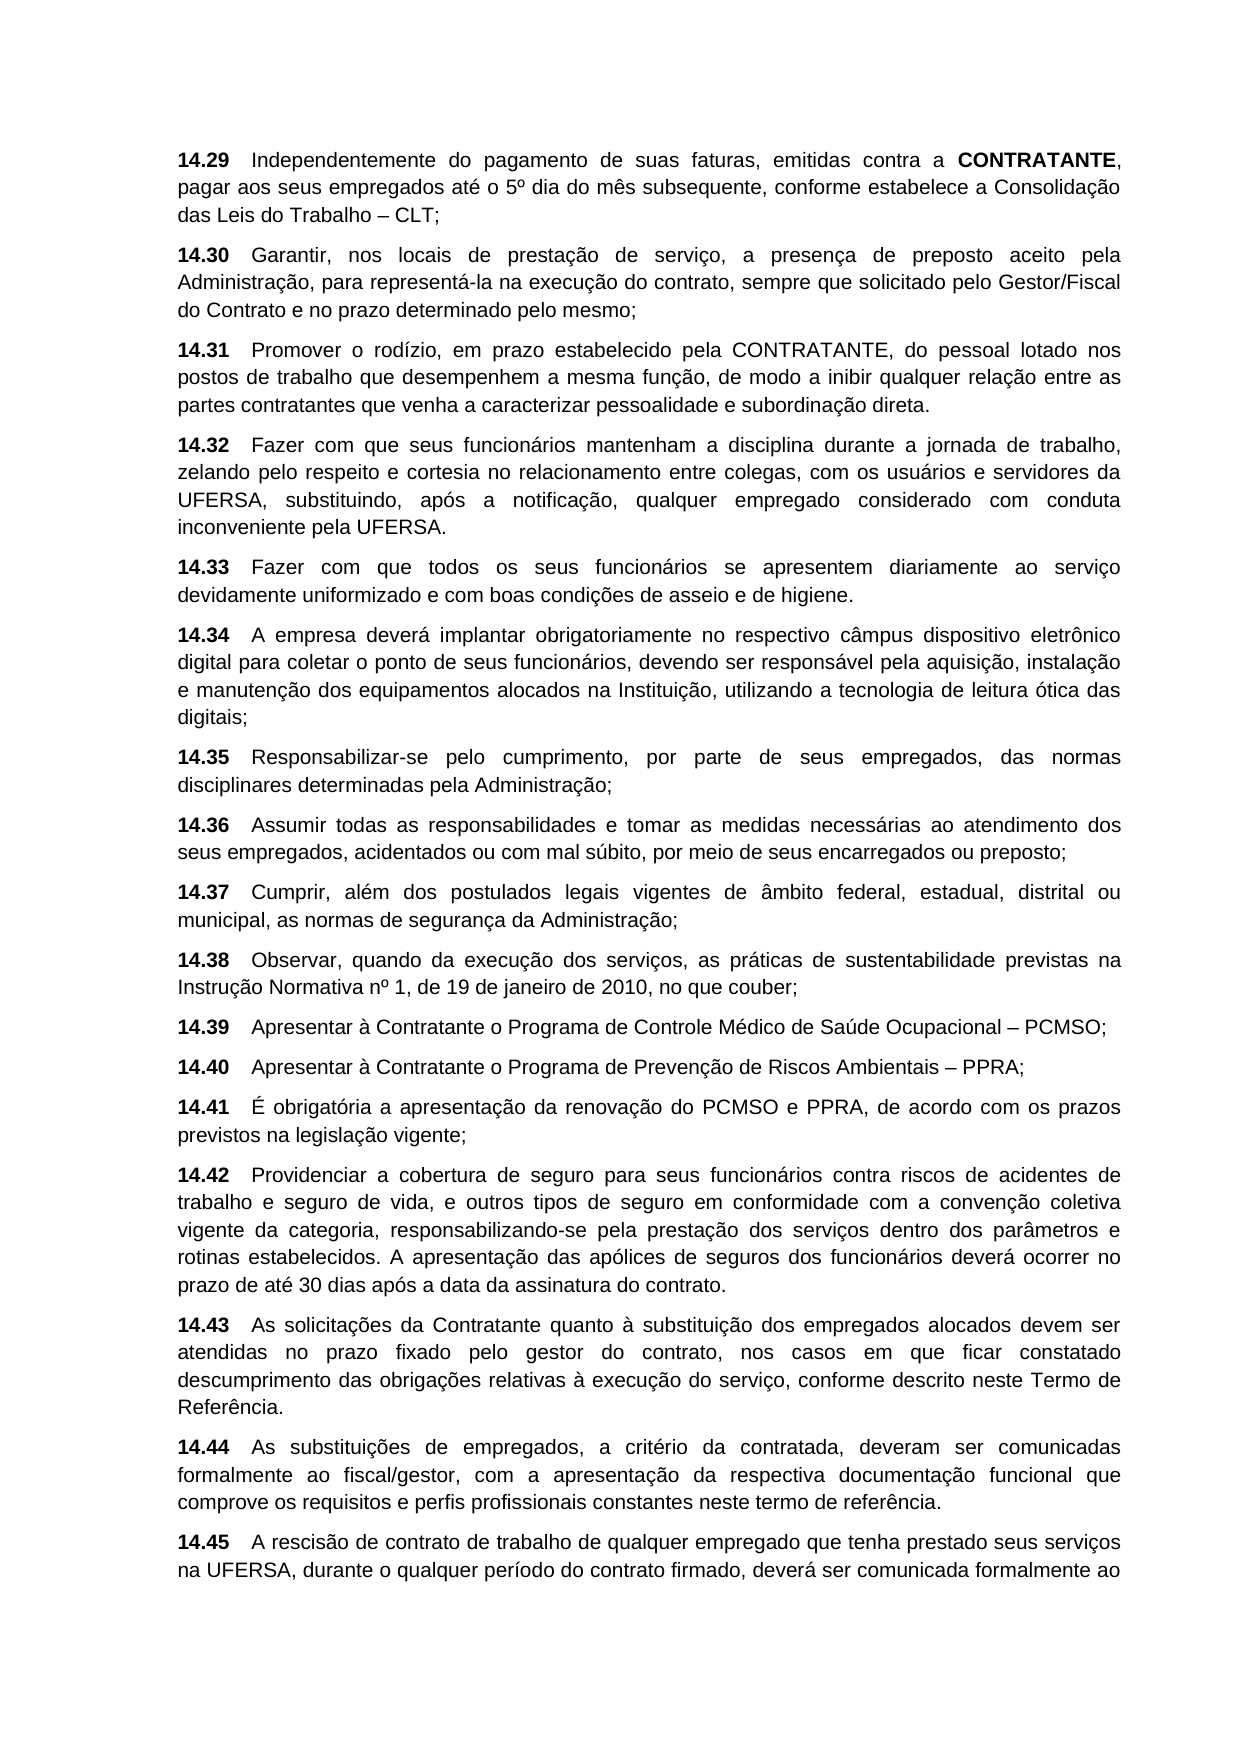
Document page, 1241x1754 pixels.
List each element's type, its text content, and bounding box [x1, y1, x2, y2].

list Independentemente do pagamento de suas faturas, emitidas contra a CONTRATANTE, pagar aos seus empregados até o 5º dia do mês subsequente, conforme estabelece a Consolidação das Leis do Trabalho – CLT; [177, 148, 1122, 227]
list Promover o rodízio, em prazo estabelecido pela CONTRATANTE, do pessoal lotado nos postos de trabalho que desempenhem a mesma função, de modo a inibir qualquer relação entre as partes contratantes que venha a caracterizar pessoalidade e subordinação direta. [177, 338, 1122, 417]
list As solicitações da Contratante quanto à substituição dos empregados alocados devem ser atendidas no prazo fixado pelo gestor do contrato, nos casos em que ficar constatado descumprimento das obrigações relativas à execução do serviço, conforme descrito neste Termo de Referência. [177, 1313, 1122, 1419]
list Providenciar a cobertura de seguro para seus funcionários contra riscos de acidentes de trabalho e seguro de vida, e outros tipos de seguro em conformidade com a convenção coletiva vigente da categoria, responsabilizando-se pela prestação dos serviços dentro dos parâmetros e rotinas estabelecidos. A apresentação das apólices de seguros dos funcionários deverá ocorrer no prazo de até 30 dias após a data da assinatura do contrato. [177, 1163, 1122, 1297]
list As substituições de empregados, a critério da contratada, deveram ser comunicadas formalmente ao fiscal/gestor, com a apresentação da respectiva documentação funcional que comprove os requisitos e perfis profissionais constantes neste termo de referência. [177, 1435, 1122, 1514]
list Garantir, nos locais de prestação de serviço, a presença de preposto aceito pela Administração, para representá-la na execução do contrato, sempre que solicitado pelo Gestor/Fiscal do Contrato e no prazo determinado pelo mesmo; [177, 243, 1122, 322]
list Apresentar à Contratante o Programa de Prevenção de Riscos Ambientais – PPRA; [177, 1055, 1122, 1079]
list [177, 1530, 1122, 1582]
list Fazer com que seus funcionários mantenham a disciplina durante a jornada de trabalho, zelando pelo respeito e cortesia no relacionamento entre colegas, com os usuários e servidores da UFERSA, substituindo, após a notificação, qualquer empregado considerado com conduta inconveniente pela UFERSA. [177, 433, 1122, 539]
list É obrigatória a apresentação da renovação do PCMSO e PPRA, de acordo com os prazos previstos na legislação vigente; [177, 1095, 1122, 1147]
list Apresentar à Contratante o Programa de Controle Médico de Saúde Ocupacional – PCMSO; [177, 1015, 1122, 1039]
list Responsabilizar-se pelo cumprimento, por parte de seus empregados, das normas disciplinares determinadas pela Administração; [177, 745, 1122, 797]
list Observar, quando da execução dos serviços, as práticas de sustentabilidade previstas na Instrução Normativa nº 1, de 19 de janeiro de 2010, no que couber; [177, 948, 1122, 999]
list Fazer com que todos os seus funcionários se apresentem diariamente ao serviço devidamente uniformizado e com boas condições de asseio e de higiene. [177, 555, 1122, 607]
list Assumir todas as responsabilidades e tomar as medidas necessárias ao atendimento dos seus empregados, acidentados ou com mal súbito, por meio de seus encarregados ou preposto; [177, 813, 1122, 864]
list A empresa deverá implantar obrigatoriamente no respectivo câmpus dispositivo eletrônico digital para coletar o ponto de seus funcionários, devendo ser responsável pela aquisição, instalação e manutenção dos equipamentos alocados na Instituição, utilizando a tecnologia de leitura ótica das digitais; [177, 623, 1122, 729]
list Cumprir, além dos postulados legais vigentes de âmbito federal, estadual, distrital ou municipal, as normas de segurança da Administração; [177, 880, 1122, 932]
